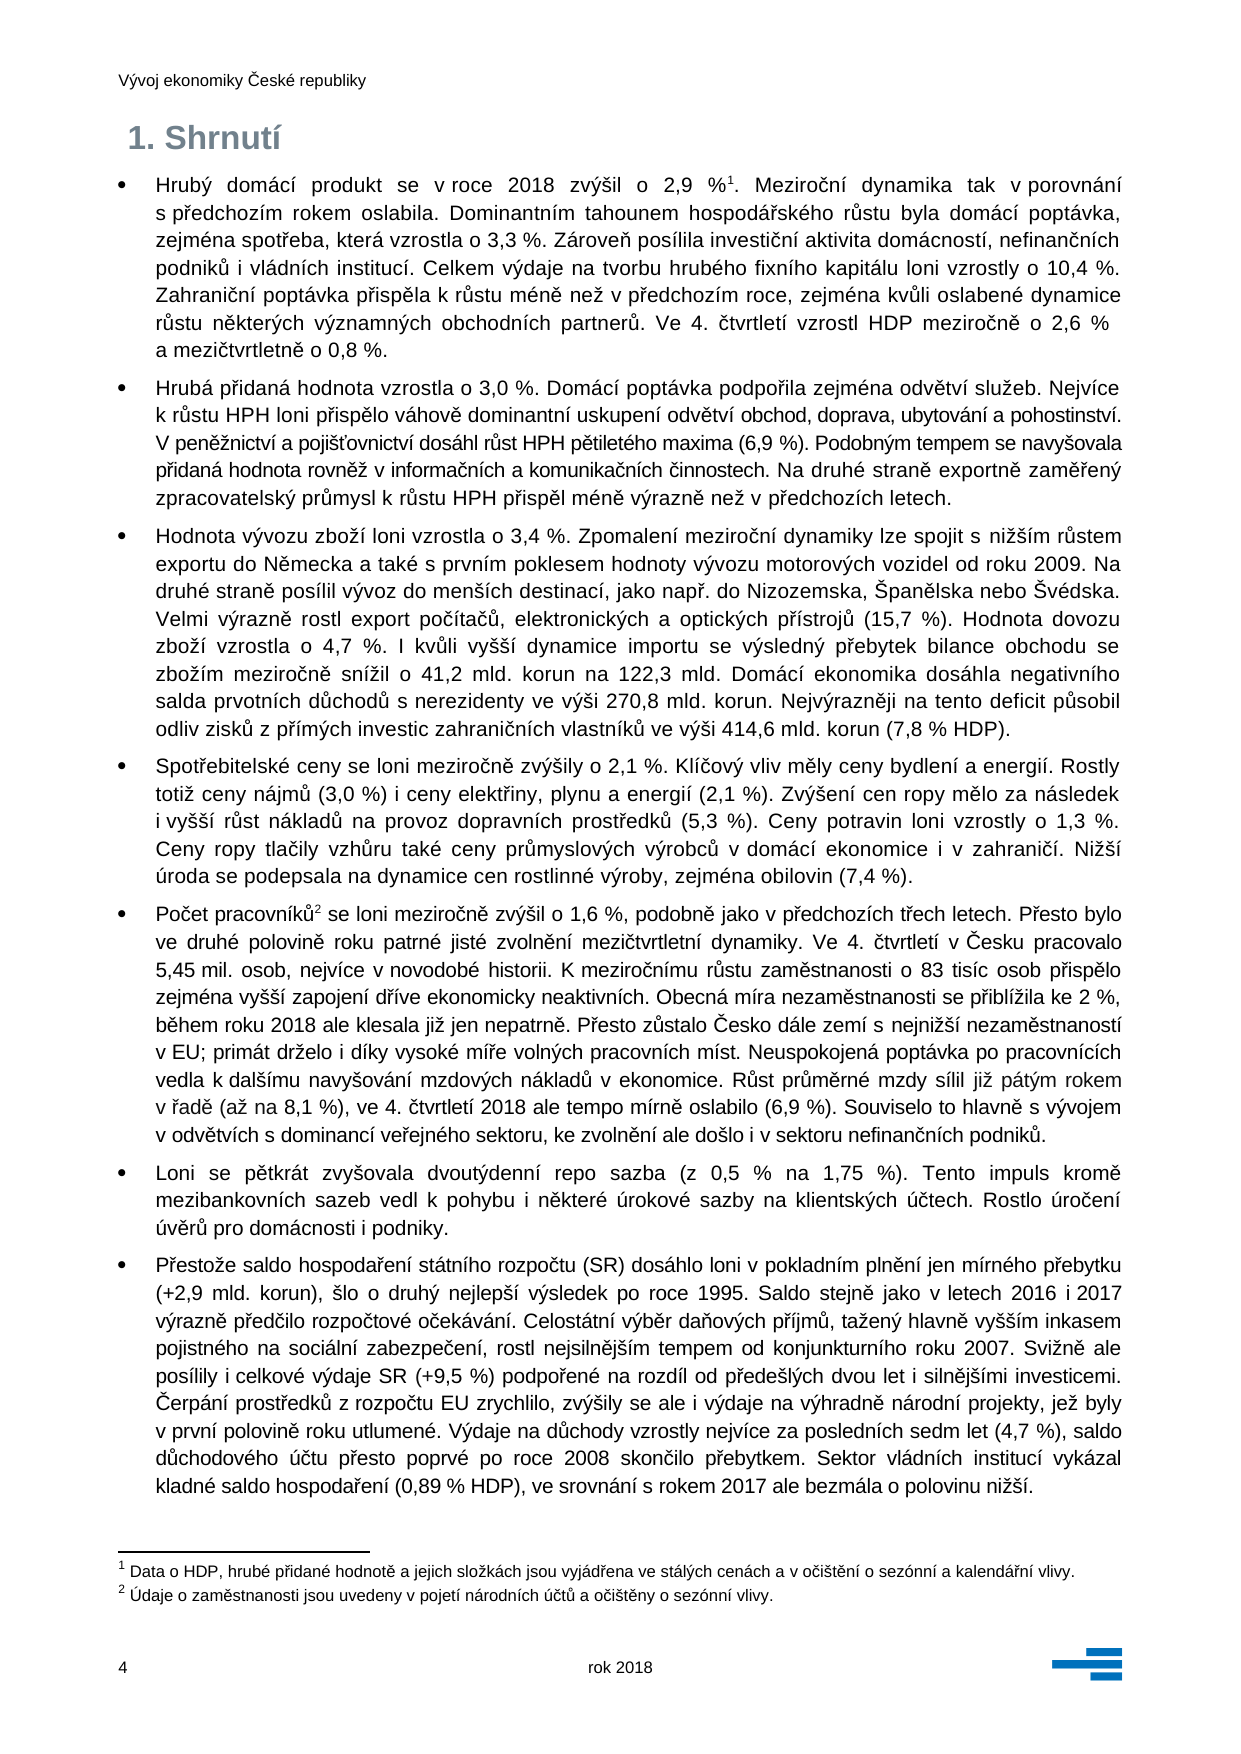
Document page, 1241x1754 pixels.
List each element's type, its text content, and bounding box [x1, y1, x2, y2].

text Hrubá přidaná hodnota vzrostla o 3,0 %. Domácí poptávka podpořila zejména odvětví služeb. Nejvíce k růstu HPH loni přispělo váhově dominantní uskupení odvětví obchod, doprava, ubytování a pohostinství. V peněžnictví a pojišťovnictví dosáhl růst HPH pětiletého maxima (6,9 %). Podobným tempem se navyšovala přidaná hodnota rovněž v informačních a komunikačních činnostech. Na druhé straně exportně zaměřený zpracovatelský průmysl k růstu HPH přispěl méně výrazně než v předchozích letech. [118, 376, 1122, 510]
text Loni se pětkrát zvyšovala dvoutýdenní repo sazba (z 0,5 % na 1,75 %). Tento impuls kromě mezibankovních sazeb vedl k pohybu i některé úrokové sazby na klientských účtech. Rostlo úročení úvěrů pro domácnosti i podniky. [118, 1160, 1122, 1239]
text Spotřebitelské ceny se loni meziročně zvýšily o 2,1 %. Klíčový vliv měly ceny bydlení a energií. Rostly totiž ceny nájmů (3,0 %) i ceny elektřiny, plynu a energií (2,1 %). Zvýšení cen ropy mělo za následek i vyšší růst nákladů na provoz dopravních prostředků (5,3 %). Ceny potravin loni vzrostly o 1,3 %. Ceny ropy tlačily vzhůru také ceny průmyslových výrobců v domácí ekonomice i v zahraničí. Nižší úroda se podepsala na dynamice cen rostlinné výroby, zejména obilovin (7,4 %). [118, 754, 1122, 888]
text Počet pracovníků se loni meziročně zvýšil o 1,6 %, podobně jako v předchozích třech letech. Přesto bylo ve druhé polovině roku patrné jisté zvolnění mezičtvrtletní dynamiky. Ve 4. čtvrtletí v Česku pracovalo 5,45 mil. osob, nejvíce v novodobé historii. K meziročnímu růstu zaměstnanosti o 83 tisíc osob přispělo zejména vyšší zapojení dříve ekonomicky neaktivních. Obecná míra nezaměstnanosti se přiblížila ke 2 %, během roku 2018 ale klesala již jen nepatrně. Přesto zůstalo Česko dále zemí s nejnižší nezaměstnaností v EU; primát drželo i díky vysoké míře volných pracovních míst. Neuspokojená poptávka po pracovnících vedla k dalšímu navyšování mzdových nákladů v ekonomice. Růst průměrné mzdy sílil již pátým rokem v řadě (až na 8,1 %), ve 4. čtvrtletí 2018 ale tempo mírně oslabilo (6,9 %). Souviselo to hlavně s vývojem v odvětvích s dominancí veřejného sektoru, ke zvolnění ale došlo i v sektoru nefinančních podniků. [118, 902, 1122, 1146]
text Hodnota vývozu zboží loni vzrostla o 3,4 %. Zpomalení meziroční dynamiky lze spojit s nižším růstem exportu do Německa a také s prvním poklesem hodnoty vývozu motorových vozidel od roku 2009. Na druhé straně posílil vývoz do menších destinací, jako např. do Nizozemska, Španělska nebo Švédska. Velmi výrazně rostl export počítačů, elektronických a optických přístrojů (15,7 %). Hodnota dovozu zboží vzrostla o 4,7 %. I kvůli vyšší dynamice importu se výsledný přebytek bilance obchodu se zbožím meziročně snížil o 41,2 mld. korun na 122,3 mld. Domácí ekonomika dosáhla negativního salda prvotních důchodů s nerezidenty ve výši 270,8 mld. korun. Nejvýrazněji na tento deficit působil odliv zisků z přímých investic zahraničních vlastníků ve výši 414,6 mld. korun (7,8 % HDP). [118, 524, 1122, 740]
text 1. Shrnutí [118, 118, 1122, 157]
picture [1051, 1647, 1123, 1681]
text Hrubý domácí produkt se v roce 2018 zvýšil o 2,9 %. Meziroční dynamika tak v porovnání s předchozím rokem oslabila. Dominantním tahounem hospodářského růstu byla domácí poptávka, zejména spotřeba, která vzrostla o 3,3 %. Zároveň posílila investiční aktivita domácností, nefinančních podniků i vládních institucí. Celkem výdaje na tvorbu hrubého fixního kapitálu loni vzrostly o 10,4 %. Zahraniční poptávka přispěla k růstu méně než v předchozím roce, zejména kvůli oslabené dynamice růstu některých významných obchodních partnerů. Ve 4. čtvrtletí vzrostl HDP meziročně o 2,6 % a mezičtvrtletně o 0,8 %. [118, 173, 1122, 362]
text Přestože saldo hospodaření státního rozpočtu (SR) dosáhlo loni v pokladním plnění jen mírného přebytku (+2,9 mld. korun), šlo o druhý nejlepší výsledek po roce 1995. Saldo stejně jako v letech 2016 i 2017 výrazně předčilo rozpočtové očekávání. Celostátní výběr daňových příjmů, tažený hlavně vyšším inkasem pojistného na sociální zabezpečení, rostl nejsilnějším tempem od konjunkturního roku 2007. Svižně ale posílily i celkové výdaje SR (+9,5 %) podpořené na rozdíl od předešlých dvou let i silnějšími investicemi. Čerpání prostředků z rozpočtu EU zrychlilo, zvýšily se ale i výdaje na výhradně národní projekty, jež byly v první polovině roku utlumené. Výdaje na důchody vzrostly nejvíce za posledních sedm let (4,7 %), saldo důchodového účtu přesto poprvé po roce 2008 skončilo přebytkem. Sektor vládních institucí vykázal kladné saldo hospodaření (0,89 % HDP), ve srovnání s rokem 2017 ale bezmála o polovinu nižší. [118, 1253, 1122, 1497]
